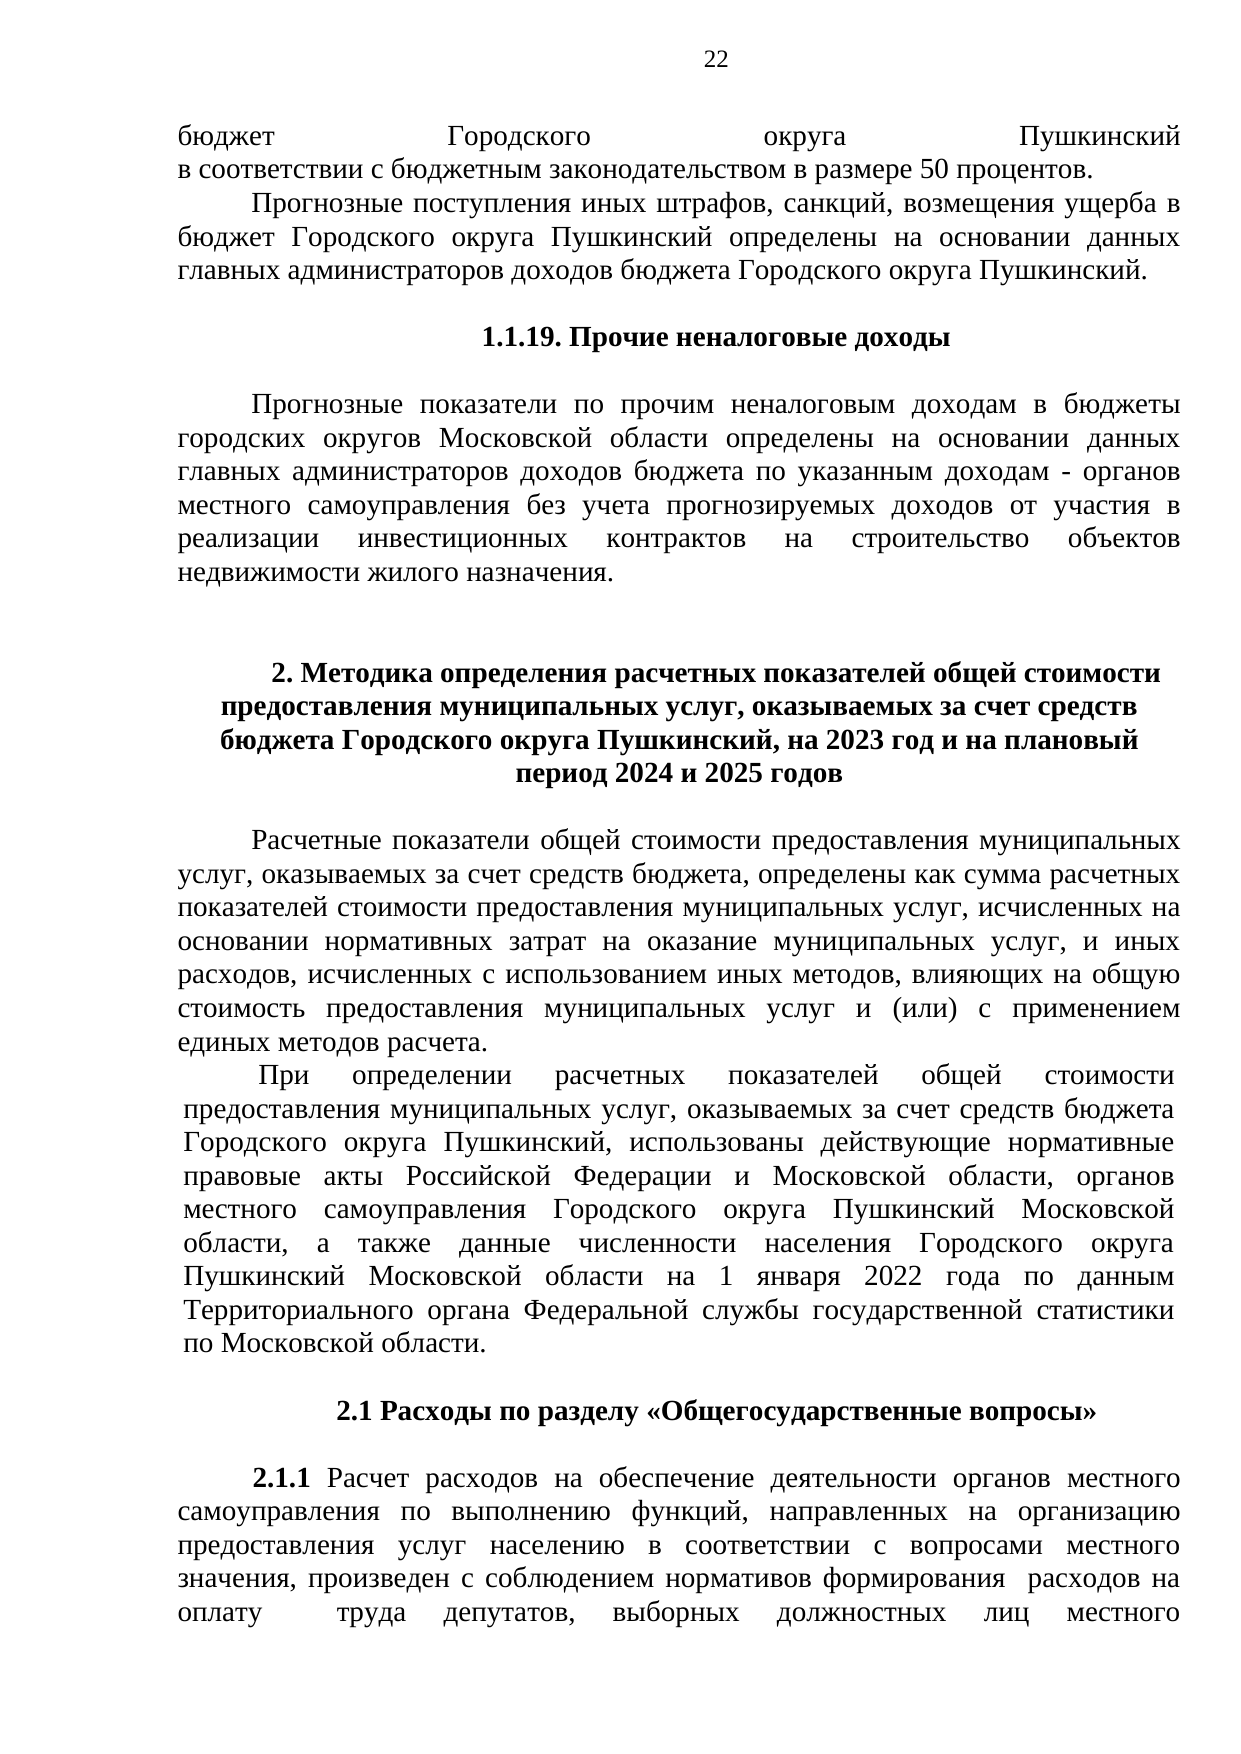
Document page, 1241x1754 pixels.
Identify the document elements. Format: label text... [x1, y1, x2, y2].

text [177, 1460, 1181, 1627]
text 2. Методика определения расчетных показателей общей стоимости предоставления муниципальных услуг, оказываемых за счет средств бюджета Городского округа Пушкинский, на 2023 год и на плановый период 2024 и 2025 годов [177, 655, 1181, 789]
text Прогнозные поступления иных штрафов, санкций, возмещения ущерба в бюджет Городского округа Пушкинский определены на основании данных главных администраторов доходов бюджета Городского округа Пушкинский. [177, 185, 1181, 286]
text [177, 118, 1181, 185]
text 1.1.19. Прочие неналоговые доходы [177, 319, 1181, 353]
text 2.1 Расходы по разделу «Общегосударственные вопросы» [177, 1393, 1181, 1426]
text Расчетные показатели общей стоимости предоставления муниципальных услуг, оказываемых за счет средств бюджета, определены как сумма расчетных показателей стоимости предоставления муниципальных услуг, исчисленных на основании нормативных затрат на оказание муниципальных услуг, и иных расходов, исчисленных с использованием иных методов, влияющих на общую стоимость предоставления муниципальных услуг и (или) с применением единых методов расчета. [177, 822, 1181, 1057]
text Прогнозные показатели по прочим неналоговым доходам в бюджеты городских округов Московской области определены на основании данных главных администраторов доходов бюджета по указанным доходам - органов местного самоуправления без учета прогнозируемых доходов от участия в реализации инвестиционных контрактов на строительство объектов недвижимости жилого назначения. [177, 386, 1181, 588]
text При определении расчетных показателей общей стоимости предоставления муниципальных услуг, оказываемых за счет средств бюджета Городского округа Пушкинский, использованы действующие нормативные правовые акты Российской Федерации и Московской области, органов местного самоуправления Городского округа Пушкинский Московской области, а также данные численности населения Городского округа Пушкинский Московской области на 1 января 2022 года по данным Территориального органа Федеральной службы государственной статистики по Московской области. [183, 1057, 1175, 1359]
